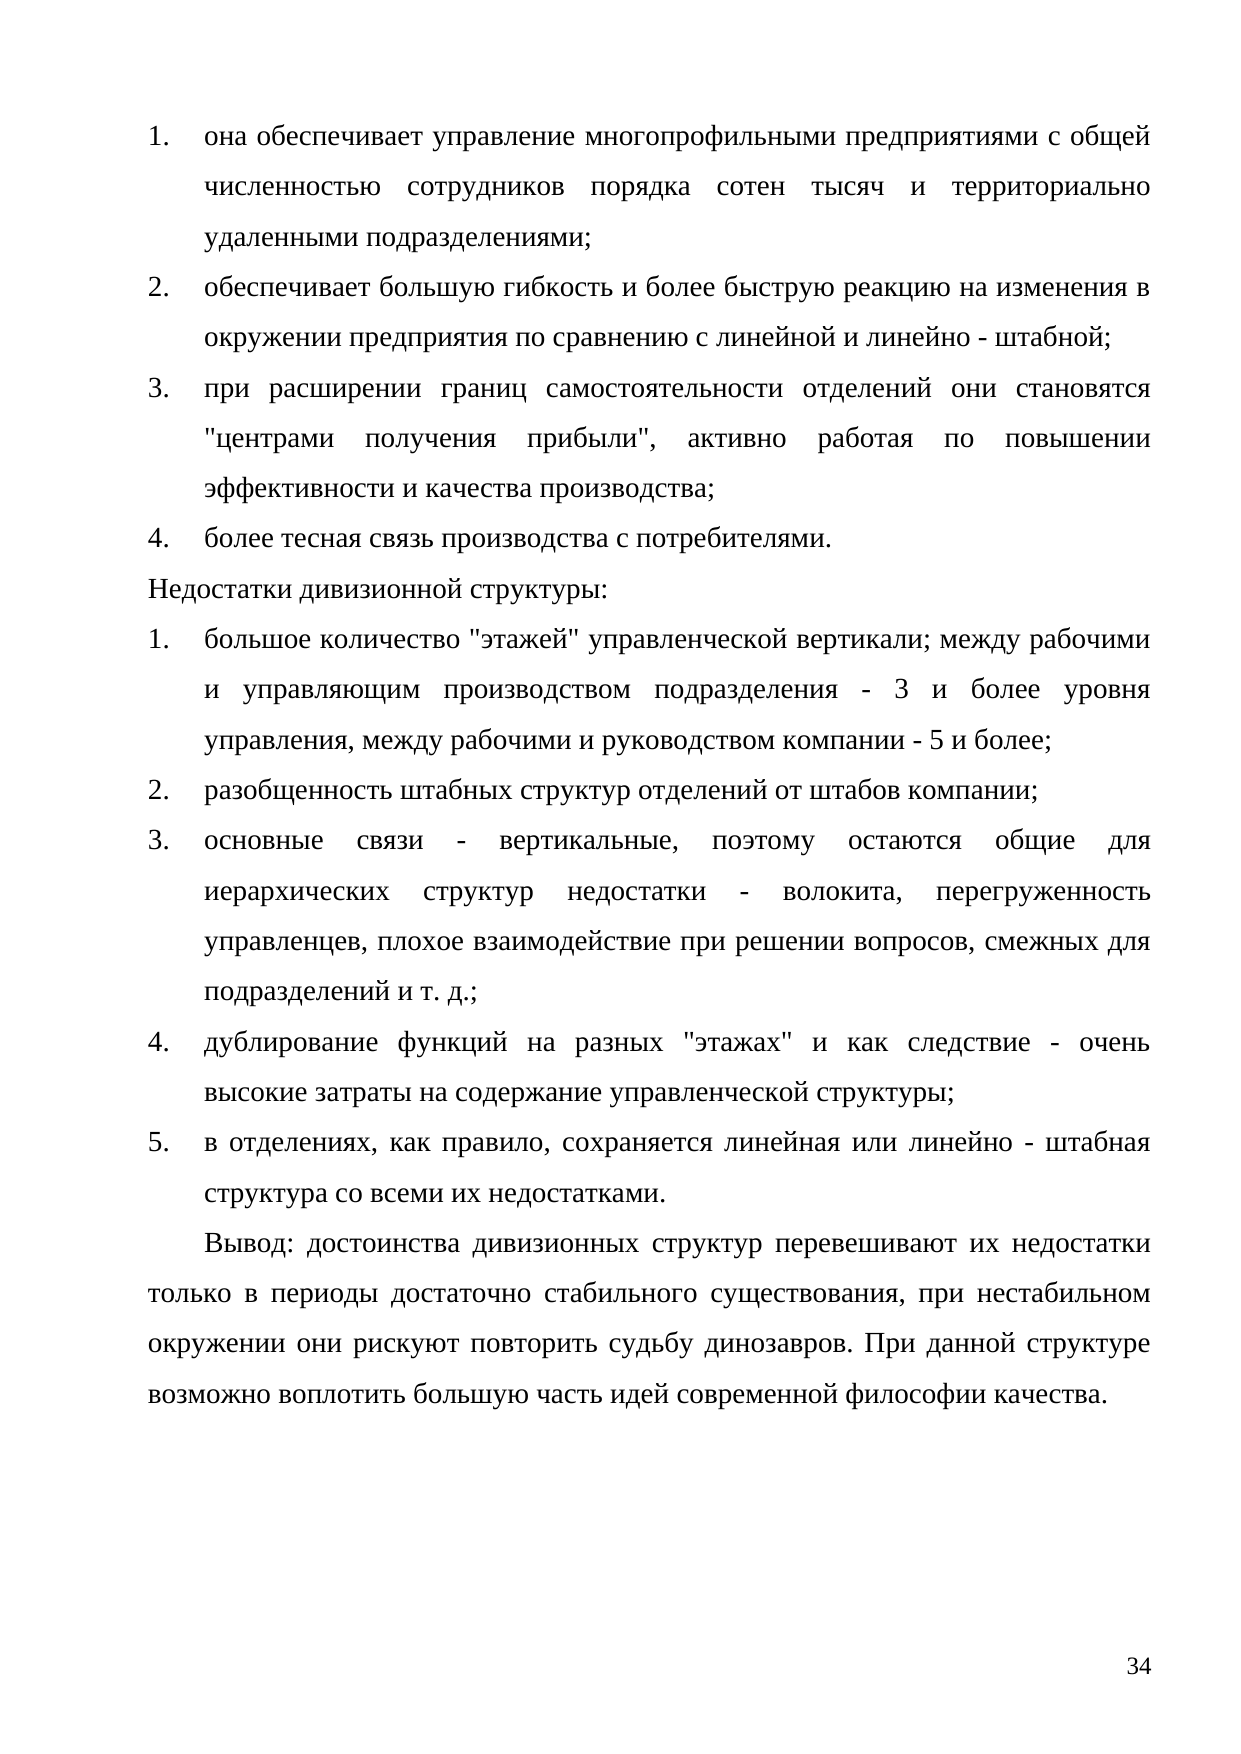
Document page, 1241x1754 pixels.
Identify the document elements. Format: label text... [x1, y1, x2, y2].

text Вывод: достоинства дивизионных структур перевешивают их недостатки только в периоды достаточно стабильного существования, при нестабильном окружении они рискуют повторить судьбу динозавров. При данной структуре возможно воплотить большую часть идей современной философии качества. [148, 1225, 1152, 1409]
list более тесная связь производства с потребителями. [148, 521, 1152, 554]
text Недостатки дивизионной структуры: [148, 571, 1152, 604]
list обеспечивает большую гибкость и более быструю реакцию на изменения в окружении предприятия по сравнению с линейной и линейно - штабной; [148, 269, 1152, 353]
list она обеспечивает управление многопрофильными предприятиями с общей численностью сотрудников порядка сотен тысяч и территориально удаленными подразделениями; [148, 118, 1152, 252]
list разобщенность штабных структур отделений от штабов компании; [148, 772, 1152, 806]
list основные связи - вертикальные, поэтому остаются общие для иерархических структур недостатки - волокита, перегруженность управленцев, плохое взаимодействие при решении вопросов, смежных для подразделений и т. д.; [148, 822, 1152, 1007]
list при расширении границ самостоятельности отделений они становятся "центрами получения прибыли", активно работая по повышении эффективности и качества производства; [148, 370, 1152, 504]
list дублирование функций на разных "этажах" и как следствие - очень высокие затраты на содержание управленческой структуры; [148, 1024, 1152, 1108]
list большое количество "этажей" управленческой вертикали; между рабочими и управляющим производством подразделения - 3 и более уровня управления, между рабочими и руководством компании - 5 и более; [148, 621, 1152, 755]
list в отделениях, как правило, сохраняется линейная или линейно - штабная структура со всеми их недостатками. [148, 1124, 1152, 1208]
